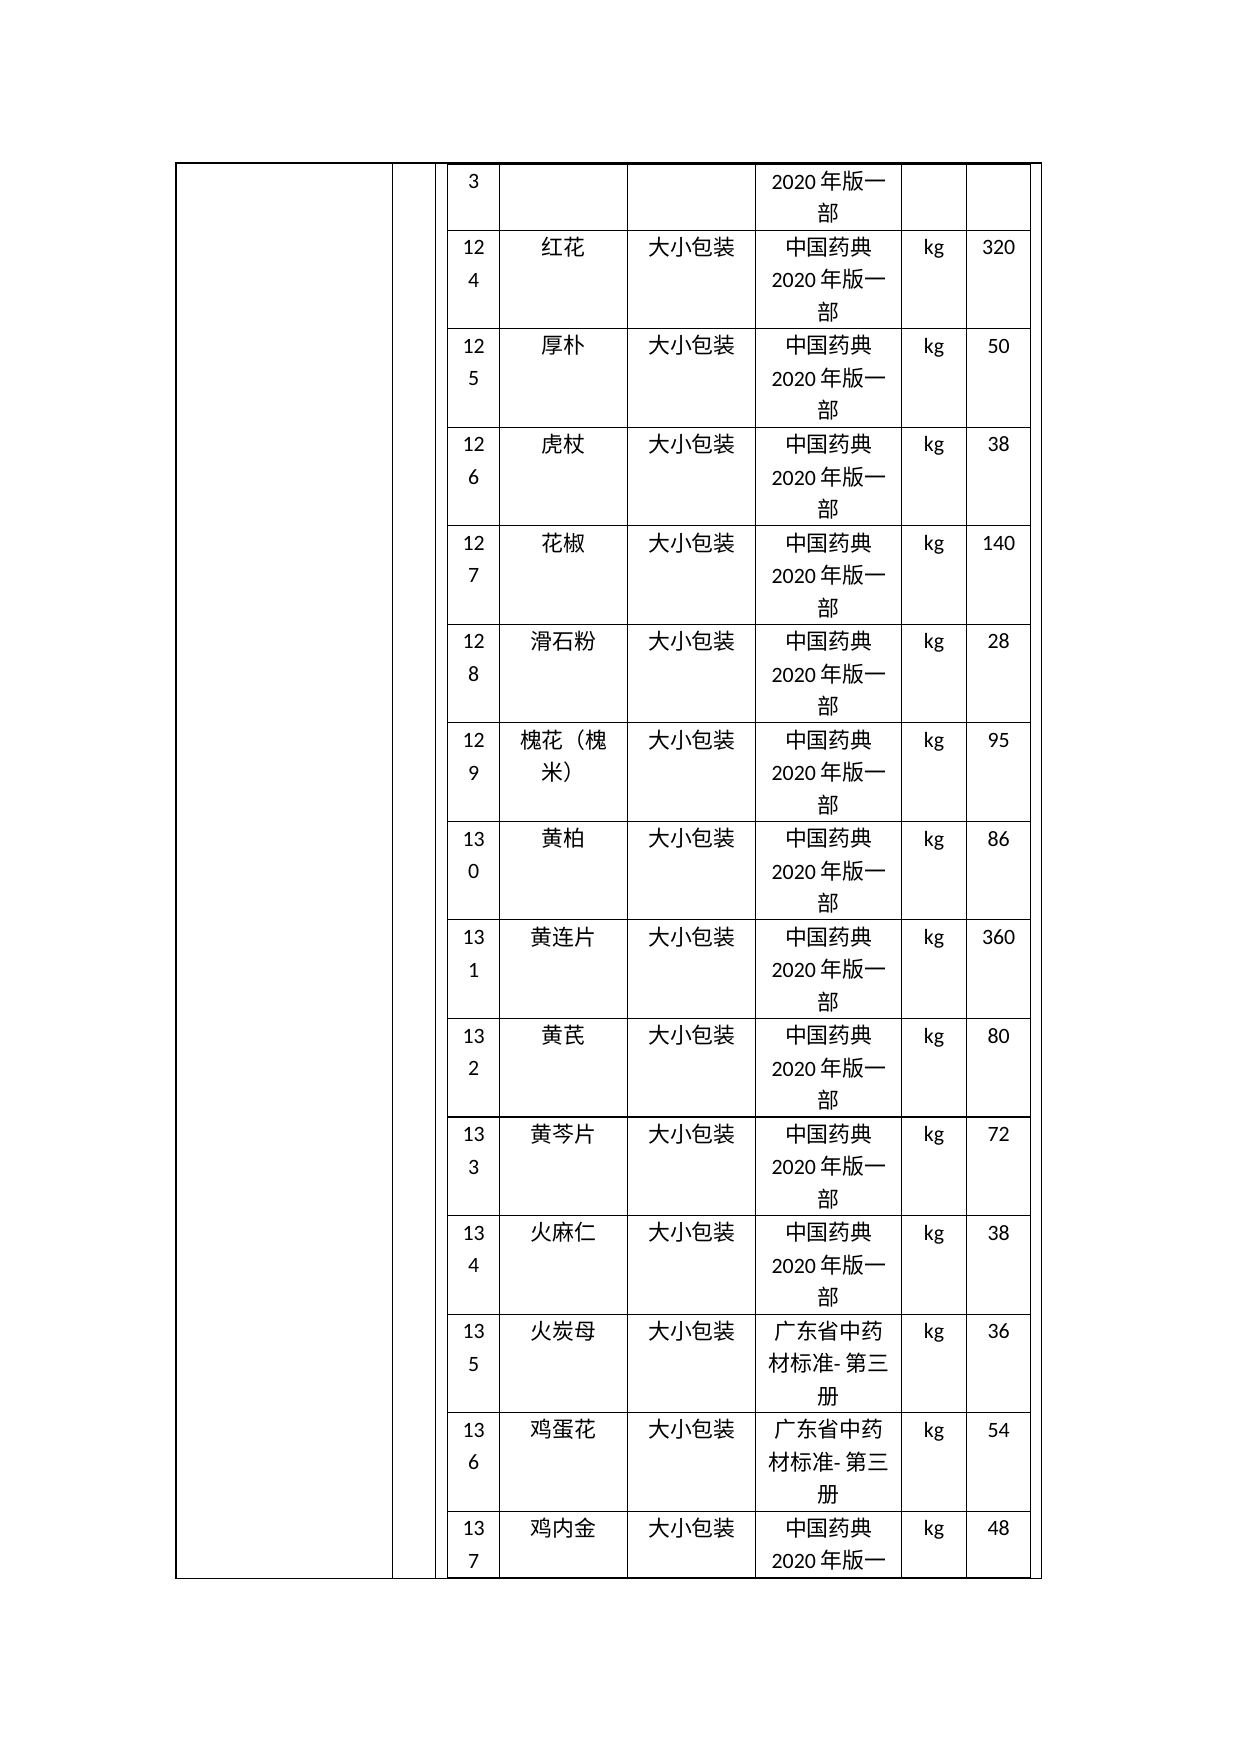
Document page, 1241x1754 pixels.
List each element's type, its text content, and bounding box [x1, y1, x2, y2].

table_cell 一、规格及执行标准： 中药饮片需求一览表 [448, 920, 499, 1018]
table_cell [436, 164, 447, 1578]
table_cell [628, 165, 755, 230]
table_cell 一、规格及执行标准： 中药饮片需求一览表 [902, 1315, 966, 1412]
table_cell 一、规格及执行标准： 中药饮片需求一览表 [448, 1019, 499, 1116]
table_cell 一、规格及执行标准： 中药饮片需求一览表 [902, 920, 966, 1018]
table_cell 一、规格及执行标准： 中药饮片需求一览表 [500, 329, 627, 427]
table_cell 一、规格及执行标准： 中药饮片需求一览表 [967, 526, 1030, 624]
table_cell 一、规格及执行标准： 中药饮片需求一览表 [500, 1216, 627, 1314]
table_cell 一、规格及执行标准： 中药饮片需求一览表 [628, 920, 755, 1018]
table_cell 一、规格及执行标准： 中药饮片需求一览表 [500, 526, 627, 624]
table_cell 一、规格及执行标准： 中药饮片需求一览表 [902, 625, 966, 722]
table_cell 一、规格及执行标准： 中药饮片需求一览表 [756, 625, 901, 722]
table_cell 一、规格及执行标准： 中药饮片需求一览表 [967, 329, 1030, 427]
table_cell 一、规格及执行标准： 中药饮片需求一览表 [902, 1216, 966, 1314]
table_cell 一、规格及执行标准： 中药饮片需求一览表 [967, 1216, 1030, 1314]
table_cell 一、规格及执行标准： 中药饮片需求一览表 [967, 723, 1030, 821]
table_cell 一、规格及执行标准： 中药饮片需求一览表 [756, 1315, 901, 1412]
table_cell 一、规格及执行标准： 中药饮片需求一览表 [500, 231, 627, 328]
table_cell 一、规格及执行标准： 中药饮片需求一览表 [448, 1413, 499, 1511]
table_cell 一、规格及执行标准： 中药饮片需求一览表 [628, 329, 755, 427]
table_cell 一、规格及执行标准： 中药饮片需求一览表 [628, 1216, 755, 1314]
table_cell 一、规格及执行标准： 中药饮片需求一览表 [756, 723, 901, 821]
table_cell 一、规格及执行标准： 中药饮片需求一览表 [448, 1315, 499, 1412]
table_cell 一、规格及执行标准： 中药饮片需求一览表 [500, 625, 627, 722]
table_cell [500, 1512, 627, 1577]
table_cell 一、规格及执行标准： 中药饮片需求一览表 [967, 1413, 1030, 1511]
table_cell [448, 165, 499, 230]
table_cell 一、规格及执行标准： 中药饮片需求一览表 [500, 822, 627, 919]
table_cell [967, 1512, 1030, 1577]
table_cell 一、规格及执行标准： 中药饮片需求一览表 [448, 723, 499, 821]
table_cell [500, 165, 627, 230]
table_cell 一、规格及执行标准： 中药饮片需求一览表 [628, 428, 755, 525]
table_cell 一、规格及执行标准： 中药饮片需求一览表 [448, 1118, 499, 1215]
table_cell 一、规格及执行标准： 中药饮片需求一览表 [628, 1019, 755, 1116]
table_cell 一、规格及执行标准： 中药饮片需求一览表 [500, 920, 627, 1018]
table_cell 一、规格及执行标准： 中药饮片需求一览表 [967, 1118, 1030, 1215]
table_cell 一、规格及执行标准： 中药饮片需求一览表 [500, 1019, 627, 1116]
table_cell 一、规格及执行标准： 中药饮片需求一览表 [967, 625, 1030, 722]
table_cell 一、规格及执行标准： 中药饮片需求一览表 [448, 822, 499, 919]
table_cell 一、规格及执行标准： 中药饮片需求一览表 [756, 920, 901, 1018]
table_cell 一、规格及执行标准： 中药饮片需求一览表 [902, 822, 966, 919]
table_cell 一、规格及执行标准： 中药饮片需求一览表 [756, 1413, 901, 1511]
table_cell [967, 165, 1030, 230]
table_cell 一、规格及执行标准： 中药饮片需求一览表 [500, 428, 627, 525]
table_cell 一、规格及执行标准： 中药饮片需求一览表 [756, 329, 901, 427]
table_cell 一、规格及执行标准： 中药饮片需求一览表 [902, 723, 966, 821]
table_cell 一、规格及执行标准： 中药饮片需求一览表 [448, 526, 499, 624]
table_cell 一、规格及执行标准： 中药饮片需求一览表 [967, 822, 1030, 919]
table_cell 一、规格及执行标准： 中药饮片需求一览表 [967, 231, 1030, 328]
table_cell 一、规格及执行标准： 中药饮片需求一览表 [448, 625, 499, 722]
table_cell 一、规格及执行标准： 中药饮片需求一览表 [756, 231, 901, 328]
table_cell 一、规格及执行标准： 中药饮片需求一览表 [756, 1019, 901, 1116]
table_cell 一、规格及执行标准： 中药饮片需求一览表 [756, 526, 901, 624]
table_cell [902, 165, 966, 230]
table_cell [628, 1512, 755, 1577]
table_cell 一、规格及执行标准： 中药饮片需求一览表 [967, 428, 1030, 525]
table_cell 一、规格及执行标准： 中药饮片需求一览表 [628, 625, 755, 722]
table_cell 一、规格及执行标准： 中药饮片需求一览表 [500, 1118, 627, 1215]
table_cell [1031, 164, 1041, 1578]
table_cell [448, 1512, 499, 1577]
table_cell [756, 165, 901, 230]
table_cell 一、规格及执行标准： 中药饮片需求一览表 [448, 1216, 499, 1314]
table_cell 一、规格及执行标准： 中药饮片需求一览表 [448, 329, 499, 427]
table_cell 一、规格及执行标准： 中药饮片需求一览表 [902, 231, 966, 328]
table_cell 一、规格及执行标准： 中药饮片需求一览表 [902, 428, 966, 525]
table_cell 一、规格及执行标准： 中药饮片需求一览表 [967, 920, 1030, 1018]
table_cell 一、规格及执行标准： 中药饮片需求一览表 [628, 1315, 755, 1412]
table_cell 一、规格及执行标准： 中药饮片需求一览表 [628, 1413, 755, 1511]
table_cell 一、规格及执行标准： 中药饮片需求一览表 [500, 723, 627, 821]
table_cell 一、规格及执行标准： 中药饮片需求一览表 [628, 723, 755, 821]
table_cell 一、规格及执行标准： 中药饮片需求一览表 [756, 428, 901, 525]
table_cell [902, 1512, 966, 1577]
table_cell 一、规格及执行标准： 中药饮片需求一览表 [628, 231, 755, 328]
table_cell 一、规格及执行标准： 中药饮片需求一览表 [448, 231, 499, 328]
table_cell 一、规格及执行标准： 中药饮片需求一览表 [967, 1315, 1030, 1412]
table_cell 一、规格及执行标准： 中药饮片需求一览表 [628, 822, 755, 919]
table_cell 一、规格及执行标准： 中药饮片需求一览表 [448, 428, 499, 525]
table_cell 1 [393, 164, 435, 1578]
table_cell 一、规格及执行标准： 中药饮片需求一览表 [967, 1019, 1030, 1116]
table_cell 一、规格及执行标准： 中药饮片需求一览表 [628, 1118, 755, 1215]
table_cell 一、规格及执行标准： 中药饮片需求一览表 [756, 822, 901, 919]
table_cell 一、规格及执行标准： 中药饮片需求一览表 [902, 1118, 966, 1215]
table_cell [756, 1512, 901, 1577]
table_cell 一、规格及执行标准： 中药饮片需求一览表 [500, 1413, 627, 1511]
table_cell 一、规格及执行标准： 中药饮片需求一览表 [500, 1315, 627, 1412]
table_cell 一、规格及执行标准： 中药饮片需求一览表 [902, 1413, 966, 1511]
table_cell 一、规格及执行标准： 中药饮片需求一览表 [628, 526, 755, 624]
table_cell [177, 164, 392, 1578]
table_cell 一、规格及执行标准： 中药饮片需求一览表 [756, 1118, 901, 1215]
table_cell 一、规格及执行标准： 中药饮片需求一览表 [756, 1216, 901, 1314]
table_cell 一、规格及执行标准： 中药饮片需求一览表 [902, 329, 966, 427]
table_cell 一、规格及执行标准： 中药饮片需求一览表 [902, 526, 966, 624]
table_cell 一、规格及执行标准： 中药饮片需求一览表 [902, 1019, 966, 1116]
